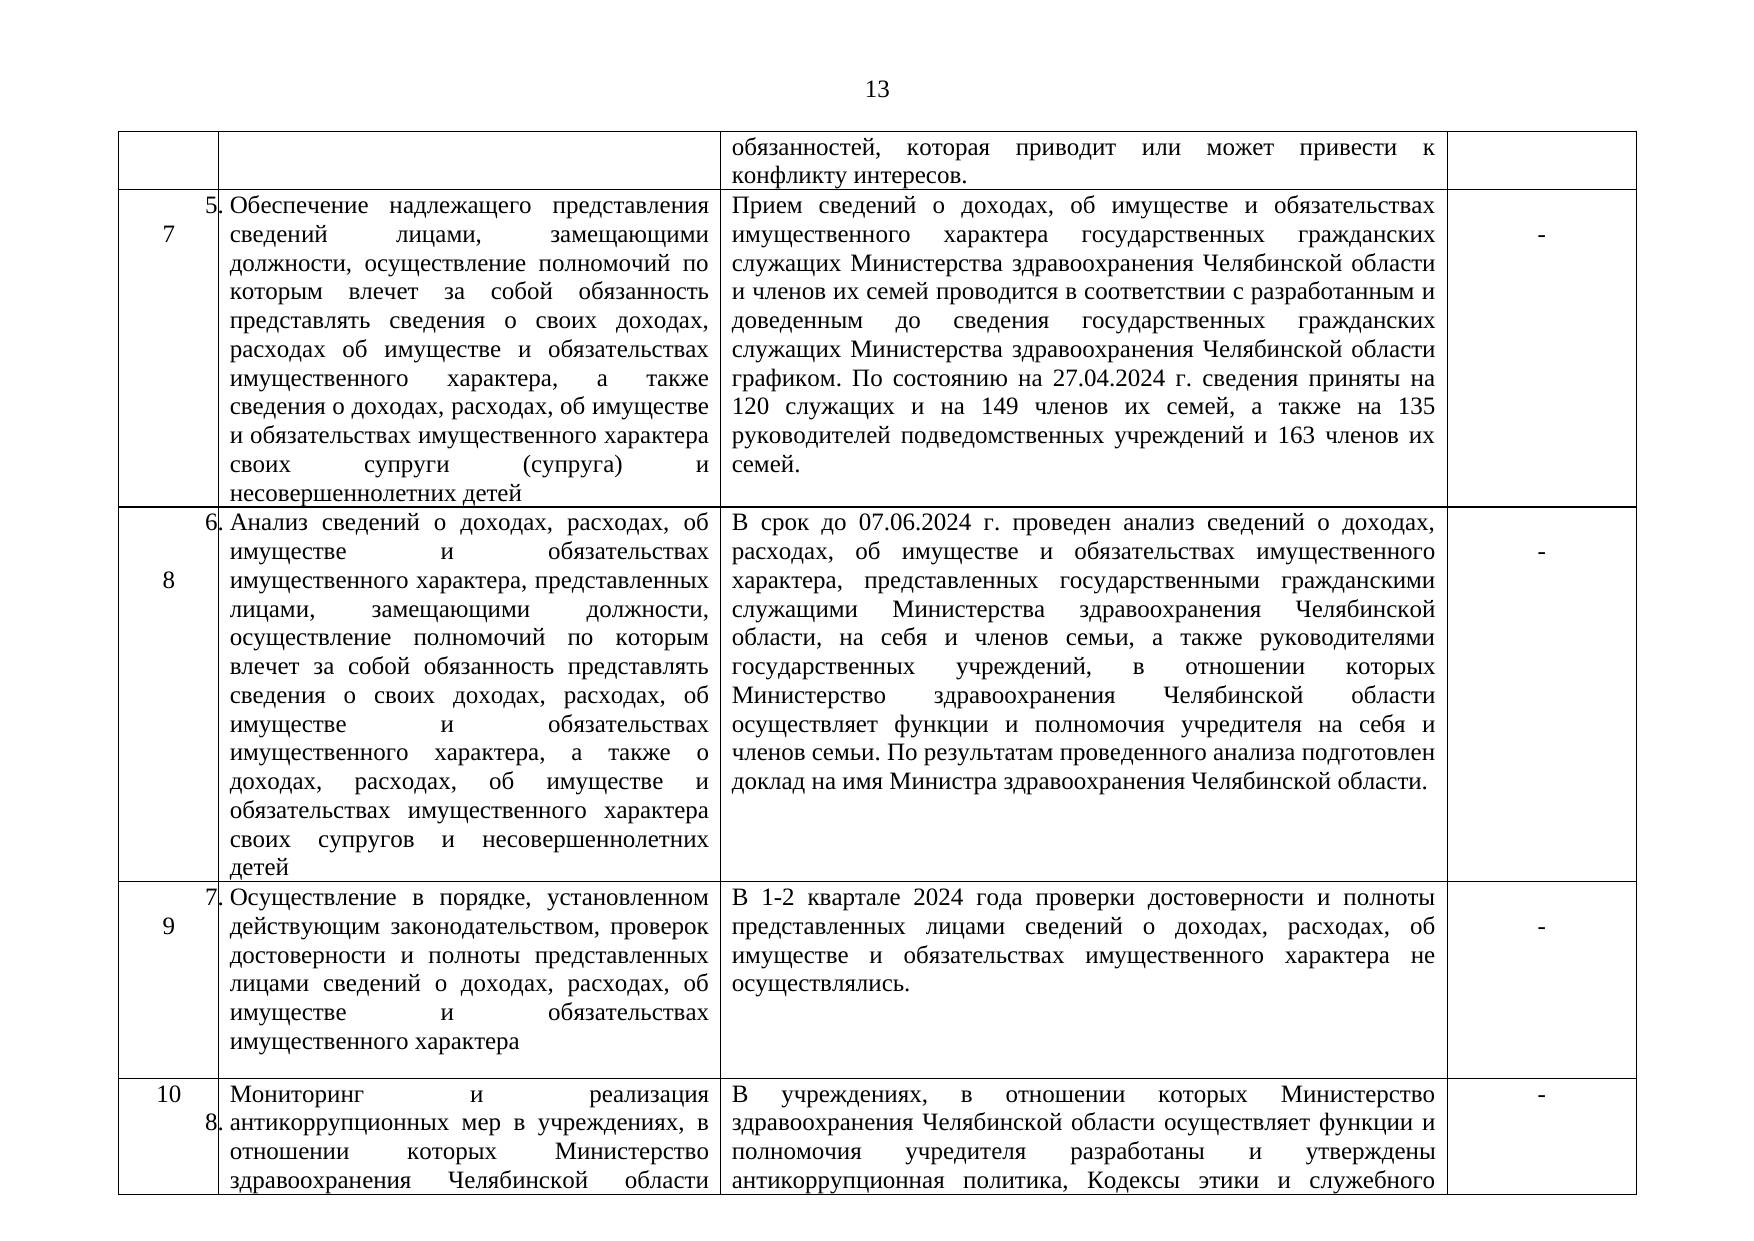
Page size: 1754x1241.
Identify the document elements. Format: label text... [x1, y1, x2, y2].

table_cell - [1448, 132, 1636, 189]
table_cell 9 [119, 882, 218, 1078]
table_cell 6 [119, 132, 218, 189]
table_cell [219, 1079, 720, 1194]
table_cell - [1448, 190, 1636, 506]
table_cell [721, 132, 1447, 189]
table_cell 8 [119, 508, 218, 881]
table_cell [219, 132, 720, 189]
table_cell 7 [119, 190, 218, 506]
table_cell В срок до 07.06.2024 г. проведен анализ сведений о доходах, расходах, об имуществе и обязательствах имущественного характера, представленных государственными гражданскими служащими Министерства здравоохранения Челябинской области, на себя и членов семьи, а также руководителями государственных учреждений, в отношении которых Министерство здравоохранения Челябинской области осуществляет функции и полномочия учредителя на себя и членов семьи. По результатам проведенного анализа подготовлен доклад на имя Министра здравоохранения Челябинской области. [721, 508, 1447, 881]
table_cell - [1448, 882, 1636, 1078]
table_cell - [1448, 1079, 1636, 1194]
table_cell Анализ сведений о доходах, расходах, об имуществе и обязательствах имущественного характера, представленных лицами, замещающими должности, осуществление полномочий по которым влечет за собой обязанность представлять сведения о своих доходах, расходах, об имуществе и обязательствах имущественного характера, а также о доходах, расходах, об имуществе и обязательствах имущественного характера своих супругов и несовершеннолетних детей [219, 508, 720, 881]
table_cell Осуществление в порядке, установленном действующим законодательством, проверок достоверности и полноты представленных лицами сведений о доходах, расходах, об имуществе и обязательствах имущественного характера [219, 882, 720, 1078]
table_cell 10 [119, 1079, 218, 1194]
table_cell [721, 1079, 1447, 1194]
table_cell Обеспечение надлежащего представления сведений лицами, замещающими должности, осуществление полномочий по которым влечет за собой обязанность представлять сведения о своих доходах, расходах об имуществе и обязательствах имущественного характера, а также сведения о доходах, расходах, об имуществе и обязательствах имущественного характера своих супруги (супруга) и несовершеннолетних детей [219, 190, 720, 506]
table_cell - [1448, 508, 1636, 881]
table_cell Прием сведений о доходах, об имуществе и обязательствах имущественного характера государственных гражданских служащих Министерства здравоохранения Челябинской области и членов их семей проводится в соответствии с разработанным и доведенным до сведения государственных гражданских служащих Министерства здравоохранения Челябинской области графиком. По состоянию на 27.04.2024 г. сведения приняты на 120 служащих и на 149 членов их семей, а также на 135 руководителей подведомственных учреждений и 163 членов их семей. [721, 190, 1447, 506]
table_cell В 1-2 квартале 2024 года проверки достоверности и полноты представленных лицами сведений о доходах, расходах, об имуществе и обязательствах имущественного характера не осуществлялись. [721, 882, 1447, 1078]
